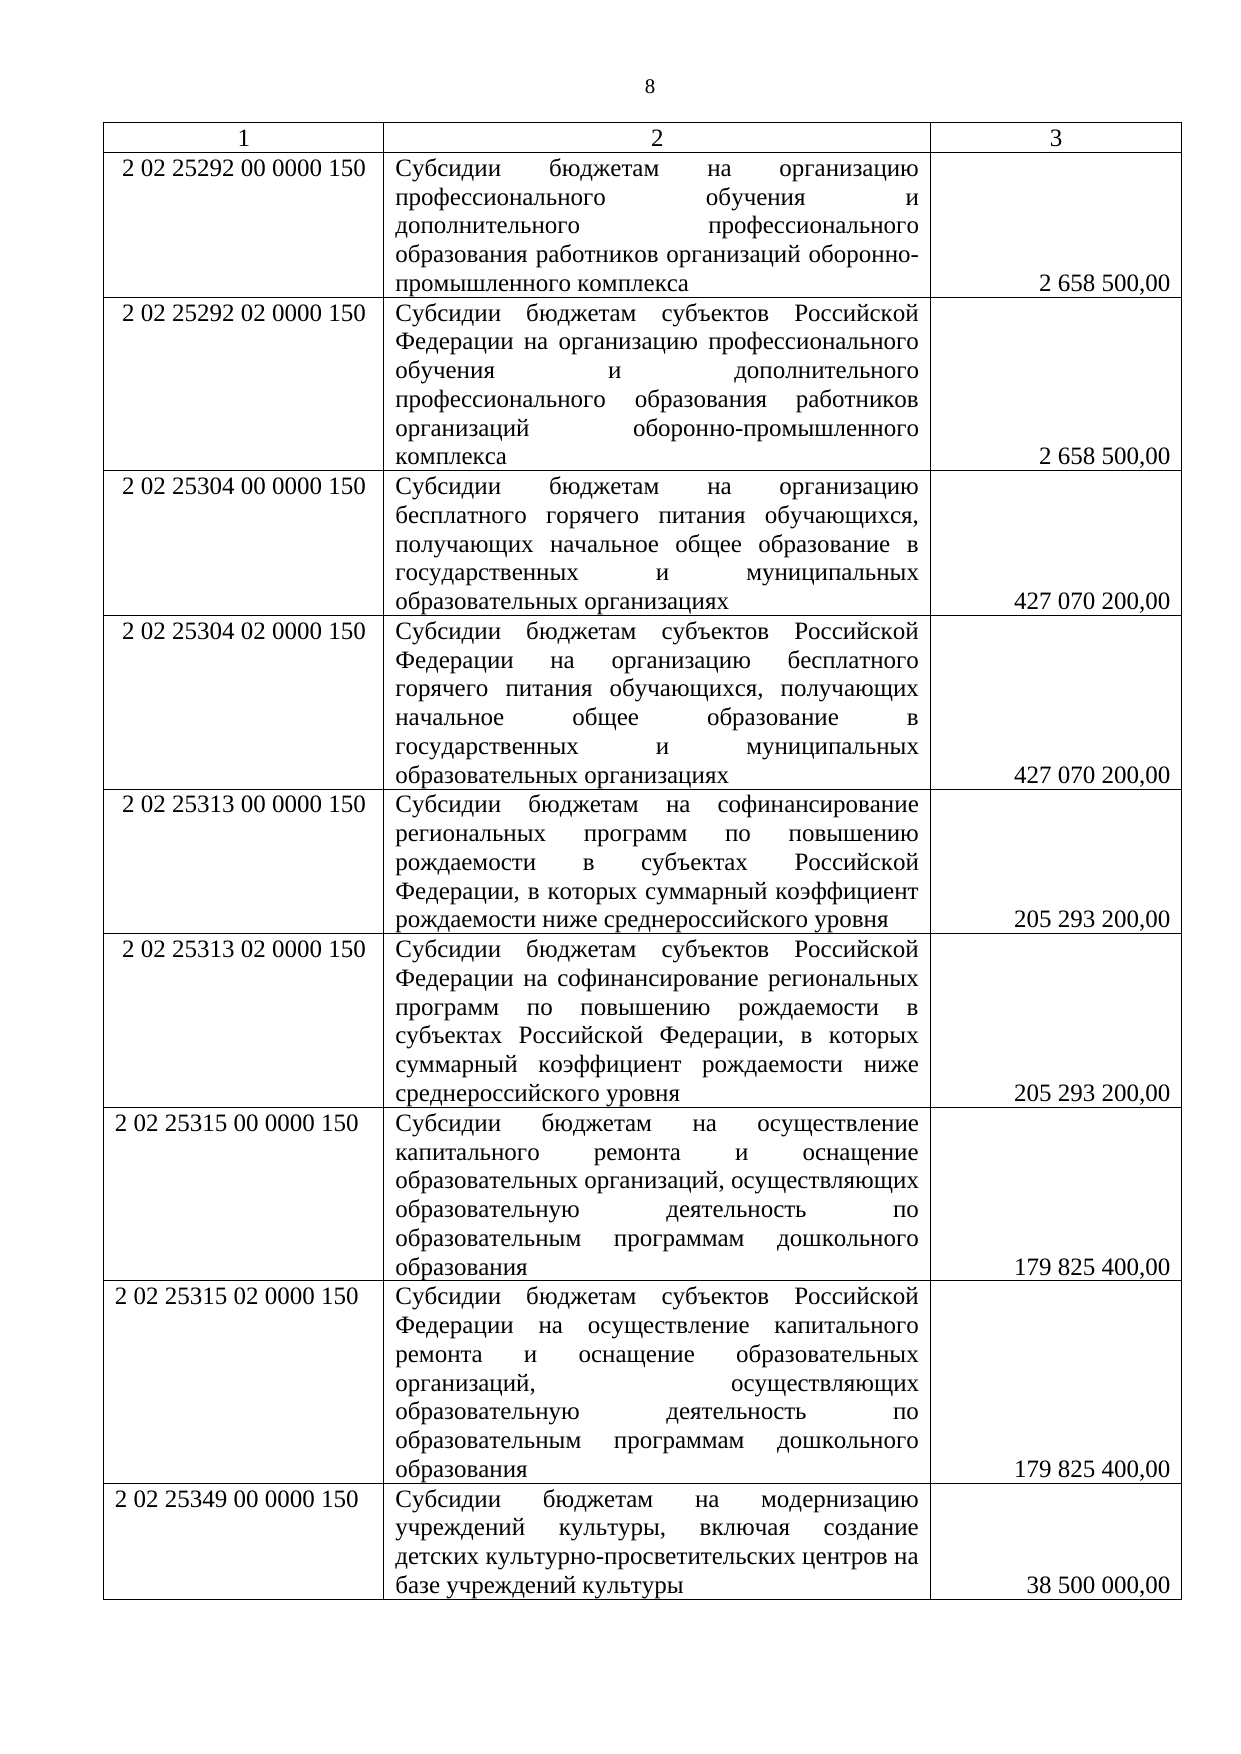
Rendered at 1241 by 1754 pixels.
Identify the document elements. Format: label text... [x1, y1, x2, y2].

table_cell Субсидии бюджетам на модернизацию учреждений культуры, включая создание детских культурно-просветительских центров на базе учреждений культуры [384, 1484, 930, 1599]
table_cell 2 658 500,00 [931, 298, 1181, 470]
table_cell 205 293 200,00 [931, 934, 1181, 1107]
table_cell 179 825 400,00 [931, 1108, 1181, 1280]
table_cell 2 658 500,00 [931, 153, 1181, 297]
table_cell 2 02 25313 02 0000 150 [104, 934, 383, 1107]
table_cell 2 02 25304 00 0000 150 [104, 471, 383, 615]
table_cell 2 02 25349 00 0000 150 [104, 1484, 383, 1599]
table_cell Субсидии бюджетам субъектов Российской Федерации на осуществление капитального ремонта и оснащение образовательных организаций, осуществляющих образовательную деятельность по образовательным программам дошкольного образования [384, 1281, 930, 1483]
table_cell 2 02 25292 00 0000 150 [104, 153, 383, 297]
table_cell Субсидии бюджетам субъектов Российской Федерации на организацию профессионального обучения и дополнительного профессионального образования работников организаций оборонно-промышленного комплекса [384, 298, 930, 470]
table_header 2 [384, 123, 930, 152]
table_cell 205 293 200,00 [931, 790, 1181, 933]
table_cell Субсидии бюджетам на организацию профессионального обучения и дополнительного профессионального образования работников организаций оборонно-промышленного комплекса [384, 153, 930, 297]
table_cell 38 500 000,00 [931, 1484, 1181, 1599]
table_header 3 [931, 123, 1181, 152]
table_cell Субсидии бюджетам на организацию бесплатного горячего питания обучающихся, получающих начальное общее образование в государственных и муниципальных образовательных организациях [384, 471, 930, 615]
table_cell 2 02 25315 00 0000 150 [104, 1108, 383, 1280]
table_cell 2 02 25313 00 0000 150 [104, 790, 383, 933]
table_cell 2 02 25304 02 0000 150 [104, 616, 383, 788]
table_cell Субсидии бюджетам на софинансирование региональных программ по повышению рождаемости в субъектах Российской Федерации, в которых суммарный коэффициент рождаемости ниже среднероссийского уровня [384, 790, 930, 933]
table_cell 2 02 25315 02 0000 150 [104, 1281, 383, 1483]
table_cell Субсидии бюджетам субъектов Российской Федерации на софинансирование региональных программ по повышению рождаемости в субъектах Российской Федерации, в которых суммарный коэффициент рождаемости ниже среднероссийского уровня [384, 934, 930, 1107]
table_cell 427 070 200,00 [931, 616, 1181, 788]
table_cell 179 825 400,00 [931, 1281, 1181, 1483]
table_header 1 [104, 123, 383, 152]
table_cell 427 070 200,00 [931, 471, 1181, 615]
table_cell 2 02 25292 02 0000 150 [104, 298, 383, 470]
table_cell Субсидии бюджетам субъектов Российской Федерации на организацию бесплатного горячего питания обучающихся, получающих начальное общее образование в государственных и муниципальных образовательных организациях [384, 616, 930, 788]
table_cell Субсидии бюджетам на осуществление капитального ремонта и оснащение образовательных организаций, осуществляющих образовательную деятельность по образовательным программам дошкольного образования [384, 1108, 930, 1280]
